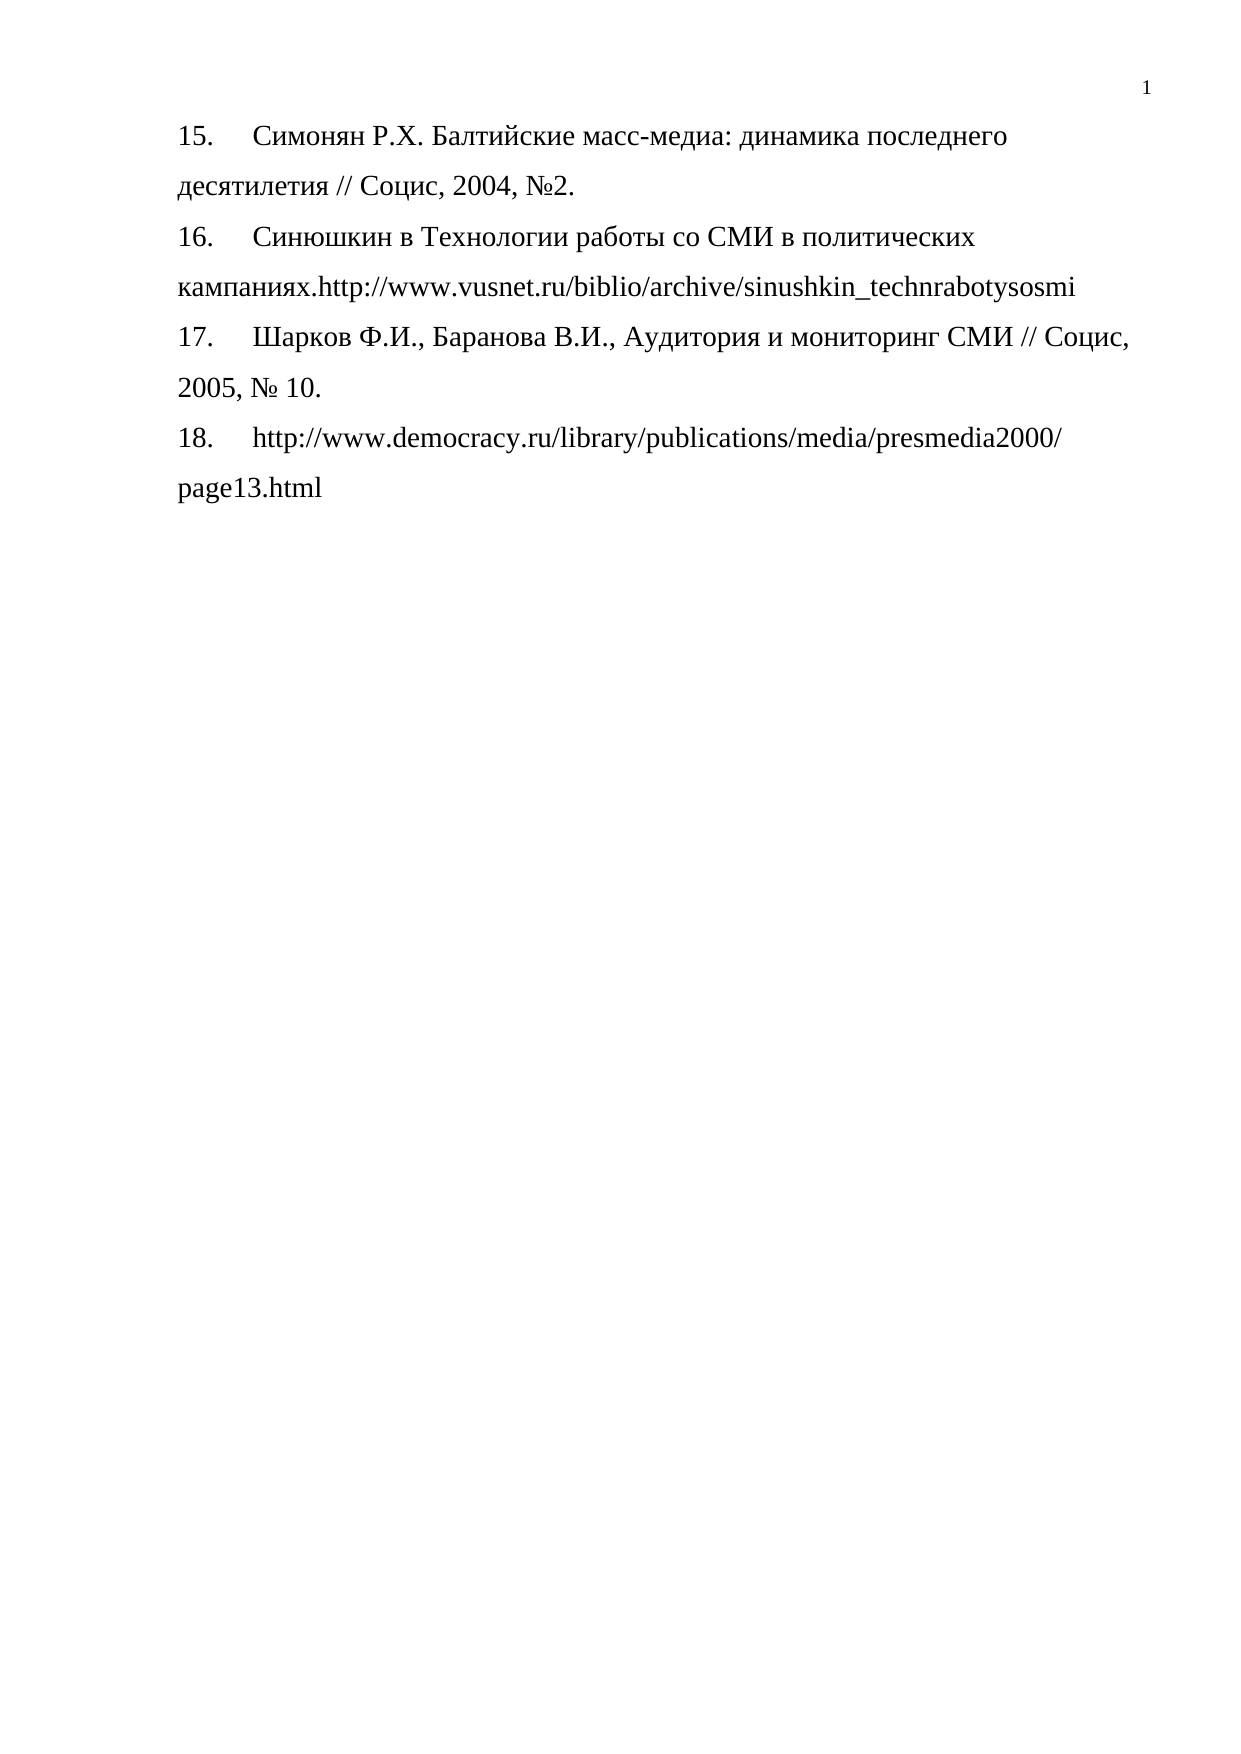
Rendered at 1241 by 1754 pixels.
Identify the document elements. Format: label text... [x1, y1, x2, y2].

list Шарков Ф.И., Баранова В.И., Аудитория и мониторинг СМИ // Социс, 2005, № 10. [177, 319, 1152, 403]
list Синюшкин в Технологии работы со СМИ в политических кампаниях.http://www.vusnet.ru/biblio/archive/sinushkin_technrabotysosmi [177, 219, 1152, 303]
list http://www.democracy.ru/library/publications/media/presmedia2000/page13.html [177, 420, 1152, 504]
list Симонян Р.Х. Балтийские масс-медиа: динамика последнего десятилетия // Социс, 2004, №2. [177, 118, 1152, 202]
